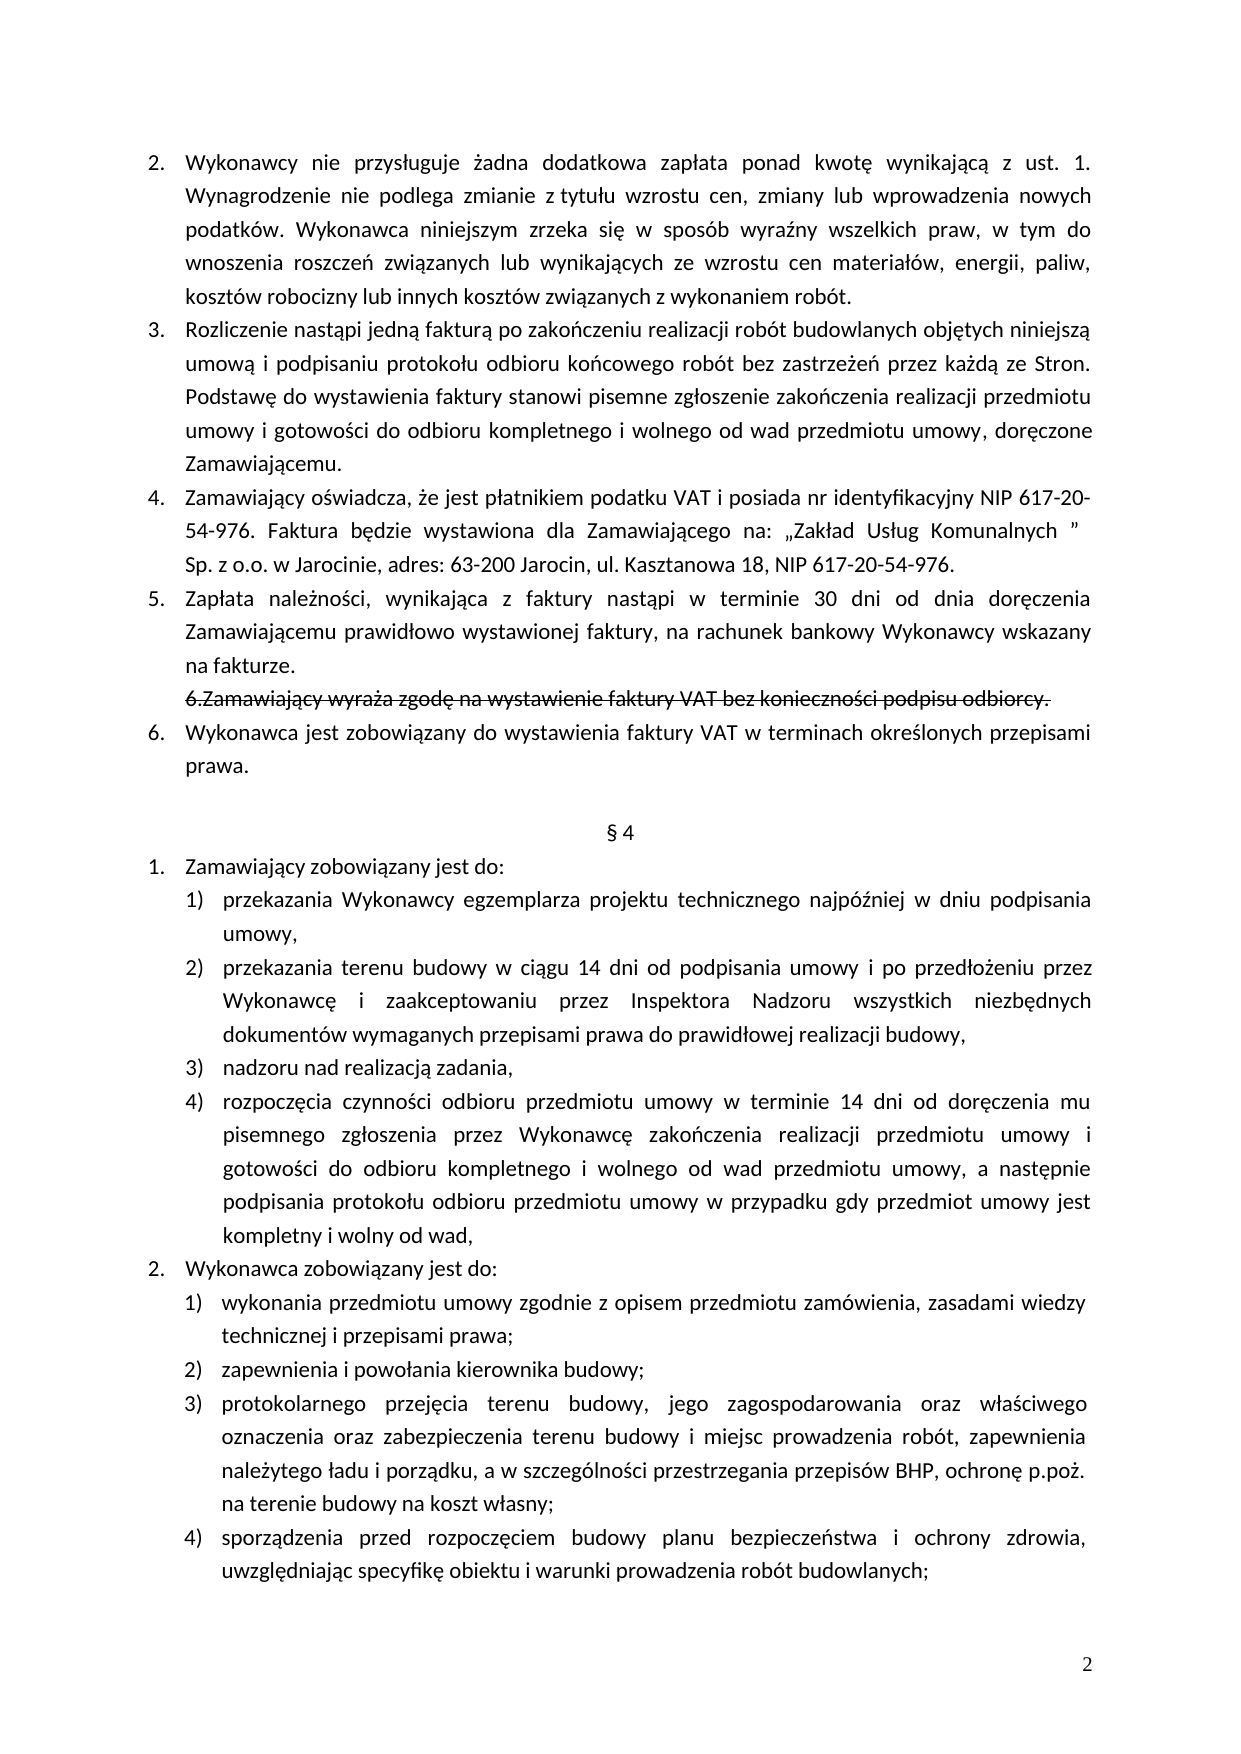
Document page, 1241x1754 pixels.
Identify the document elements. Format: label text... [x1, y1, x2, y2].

list Wykonawca zobowiązany jest do: [148, 1254, 1093, 1282]
list Wykonawcy nie przysługuje żadna dodatkowa zapłata ponad kwotę wynikającą z ust. 1. Wynagrodzenie nie podlega zmianie z tytułu wzrostu cen, zmiany lub wprowadzenia nowych podatków. Wykonawca niniejszym zrzeka się w sposób wyraźny wszelkich praw, w tym do wnoszenia roszczeń związanych lub wynikających ze wzrostu cen materiałów, energii, paliw, kosztów robocizny lub innych kosztów związanych z wykonaniem robót. [148, 148, 1093, 310]
list przekazania terenu budowy w ciągu 14 dni od podpisania umowy i po przedłożeniu przez Wykonawcę i zaakceptowaniu przez Inspektora Nadzoru wszystkich niezbędnych dokumentów wymaganych przepisami prawa do prawidłowej realizacji budowy, [185, 953, 1093, 1048]
list nadzoru nad realizacją zadania, [185, 1053, 1093, 1081]
list Rozliczenie nastąpi jedną fakturą po zakończeniu realizacji robót budowlanych objętych niniejszą umową i podpisaniu protokołu odbioru końcowego robót bez zastrzeżeń przez każdą ze Stron. Podstawę do wystawienia faktury stanowi pisemne zgłoszenie zakończenia realizacji przedmiotu umowy i gotowości do odbioru kompletnego i wolnego od wad przedmiotu umowy, doręczone Zamawiającemu. [148, 315, 1093, 477]
list zapewnienia i powołania kierownika budowy; [184, 1355, 1088, 1383]
list wykonania przedmiotu umowy zgodnie z opisem przedmiotu zamówienia, zasadami wiedzy technicznej i przepisami prawa; [184, 1288, 1088, 1349]
list przekazania Wykonawcy egzemplarza projektu technicznego najpóźniej w dniu podpisania umowy, [185, 886, 1093, 947]
list Zamawiający oświadcza, że jest płatnikiem podatku VAT i posiada nr identyfikacyjny NIP 617-20-54-976. Faktura będzie wystawiona dla Zamawiającego na: „Zakład Usług Komunalnych ” Sp. z o.o. w Jarocinie, adres: 63-200 Jarocin, ul. Kasztanowa 18, NIP 617-20-54-976. [148, 483, 1093, 578]
list Wykonawca jest zobowiązany do wystawienia faktury VAT w terminach określonych przepisami prawa. [148, 718, 1093, 779]
list sporządzenia przed rozpoczęciem budowy planu bezpieczeństwa i ochrony zdrowia, uwzględniając specyfikę obiektu i warunki prowadzenia robót budowlanych; [184, 1523, 1088, 1584]
list rozpoczęcia czynności odbioru przedmiotu umowy w terminie 14 dni od doręczenia mu pisemnego zgłoszenia przez Wykonawcę zakończenia realizacji przedmiotu umowy i gotowości do odbioru kompletnego i wolnego od wad przedmiotu umowy, a następnie podpisania protokołu odbioru przedmiotu umowy w przypadku gdy przedmiot umowy jest kompletny i wolny od wad, [185, 1087, 1093, 1249]
list Zapłata należności, wynikająca z faktury nastąpi w terminie 30 dni od dnia doręczenia Zamawiającemu prawidłowo wystawionej faktury, na rachunek bankowy Wykonawcy wskazany na fakturze. [148, 584, 1093, 679]
list Zamawiający zobowiązany jest do: [148, 852, 1093, 880]
text 6.Zamawiający wyraża zgodę na wystawienie faktury VAT bez konieczności podpisu odbiorcy. [185, 684, 1093, 712]
list protokolarnego przejęcia terenu budowy, jego zagospodarowania oraz właściwego oznaczenia oraz zabezpieczenia terenu budowy i miejsc prowadzenia robót, zapewnienia należytego ładu i porządku, a w szczególności przestrzegania przepisów BHP, ochronę p.poż. na terenie budowy na koszt własny; [184, 1389, 1088, 1517]
text § 4 [148, 818, 1093, 846]
